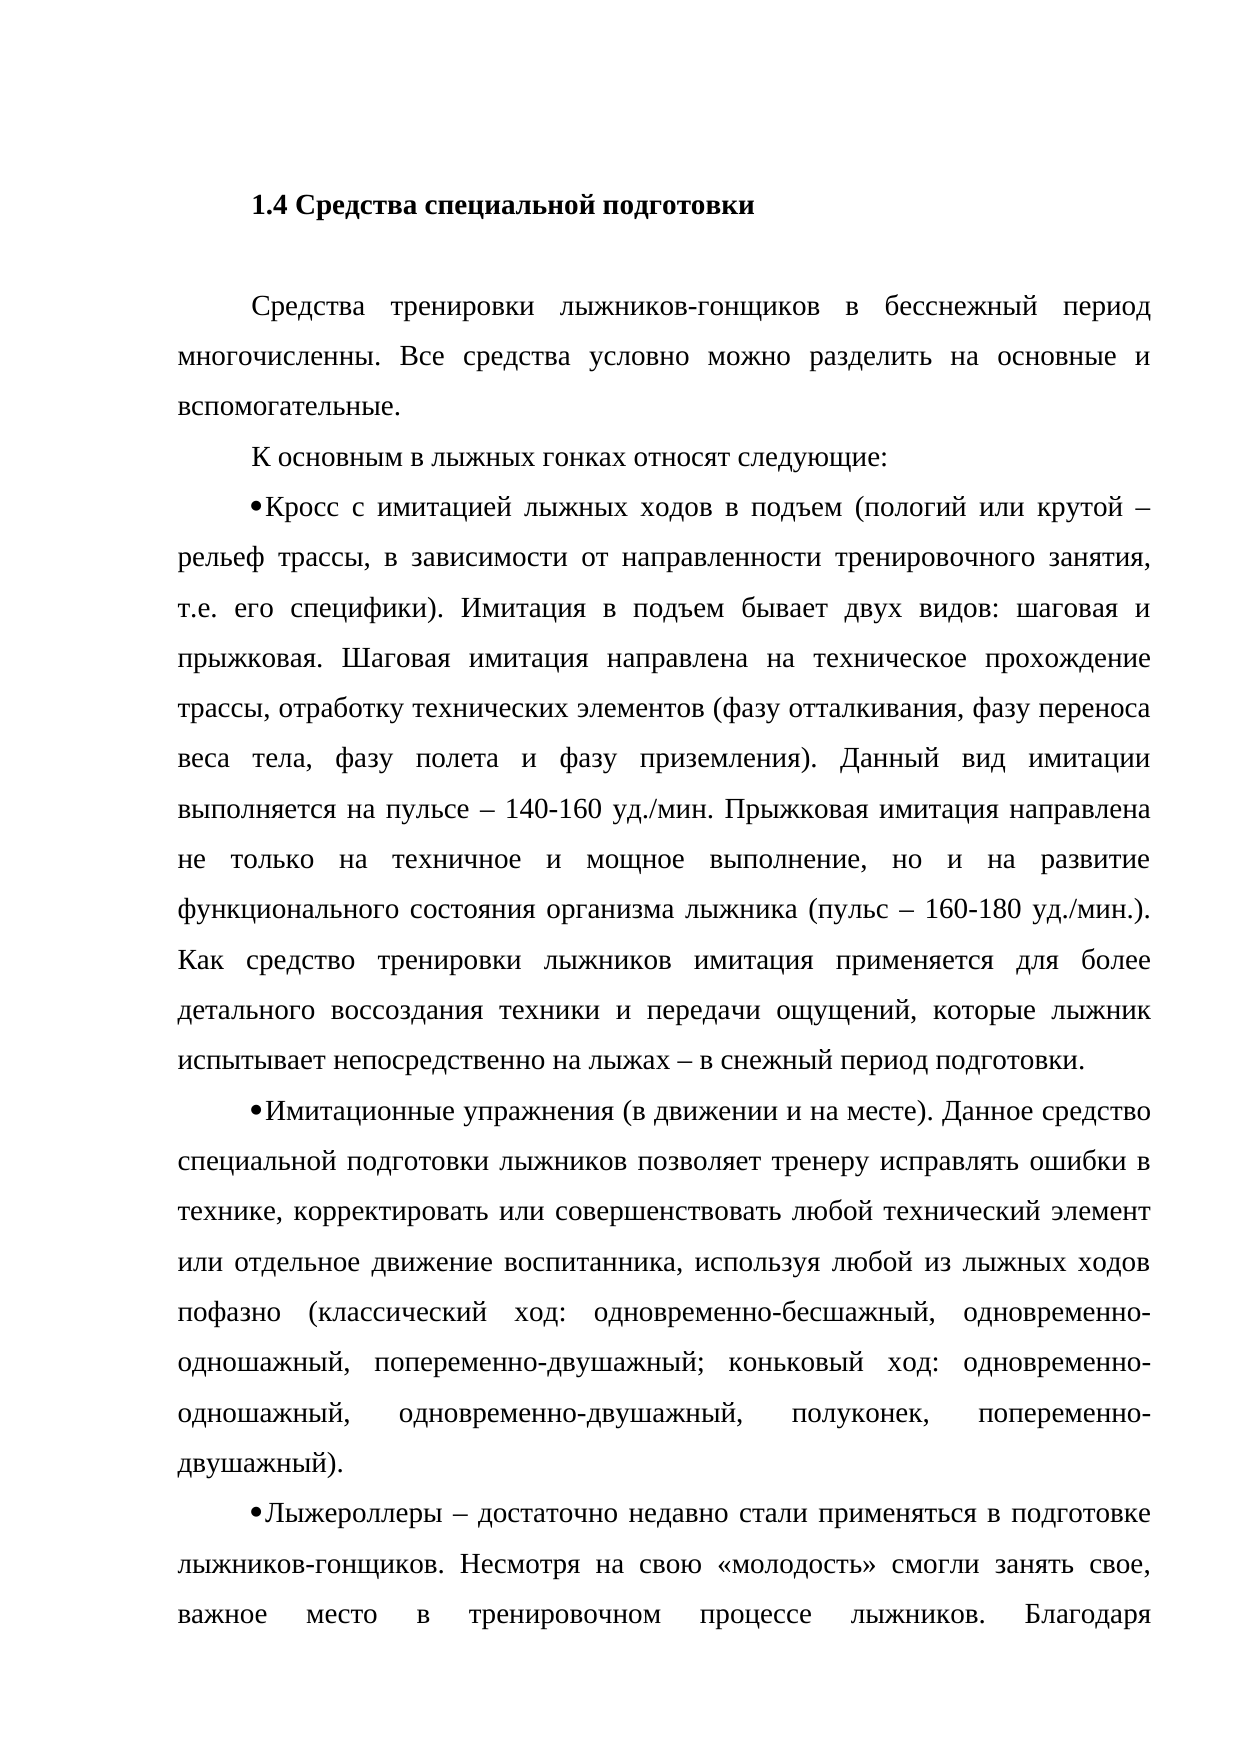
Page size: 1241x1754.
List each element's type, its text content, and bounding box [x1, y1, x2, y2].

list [177, 1495, 1152, 1630]
text Средства тренировки лыжников-гонщиков в бесснежный период многочисленны. Все средства условно можно разделить на основные и вспомогательные. [177, 288, 1152, 422]
list Имитационные упражнения (в движении и на месте). Данное средство специальной подготовки лыжников позволяет тренеру исправлять ошибки в технике, корректировать или совершенствовать любой технический элемент или отдельное движение воспитанника, используя любой из лыжных ходов пофазно (классический ход: одновременно-бесшажный, одновременно-одношажный, попеременно-двушажный; коньковый ход: одновременно-одношажный, одновременно-двушажный, полуконек, попеременно-двушажный). [177, 1093, 1152, 1479]
text 1.4 Средства специальной подготовки [177, 187, 1152, 221]
list Кросс с имитацией лыжных ходов в подъем (пологий или крутой – рельеф трассы, в зависимости от направленности тренировочного занятия, т.е. его специфики). Имитация в подъем бывает двух видов: шаговая и прыжковая. Шаговая имитация направлена на техническое прохождение трассы, отработку технических элементов (фазу отталкивания, фазу переноса веса тела, фазу полета и фазу приземления). Данный вид имитации выполняется на пульсе – 140-160 уд./мин. Прыжковая имитация направлена не только на техничное и мощное выполнение, но и на развитие функционального состояния организма лыжника (пульс – 160-180 уд./мин.). Как средство тренировки лыжников имитация применяется для более детального воссоздания техники и передачи ощущений, которые лыжник испытывает непосредственно на лыжах – в снежный период подготовки. [177, 489, 1152, 1076]
text К основным в лыжных гонках относят следующие: [177, 439, 1152, 472]
